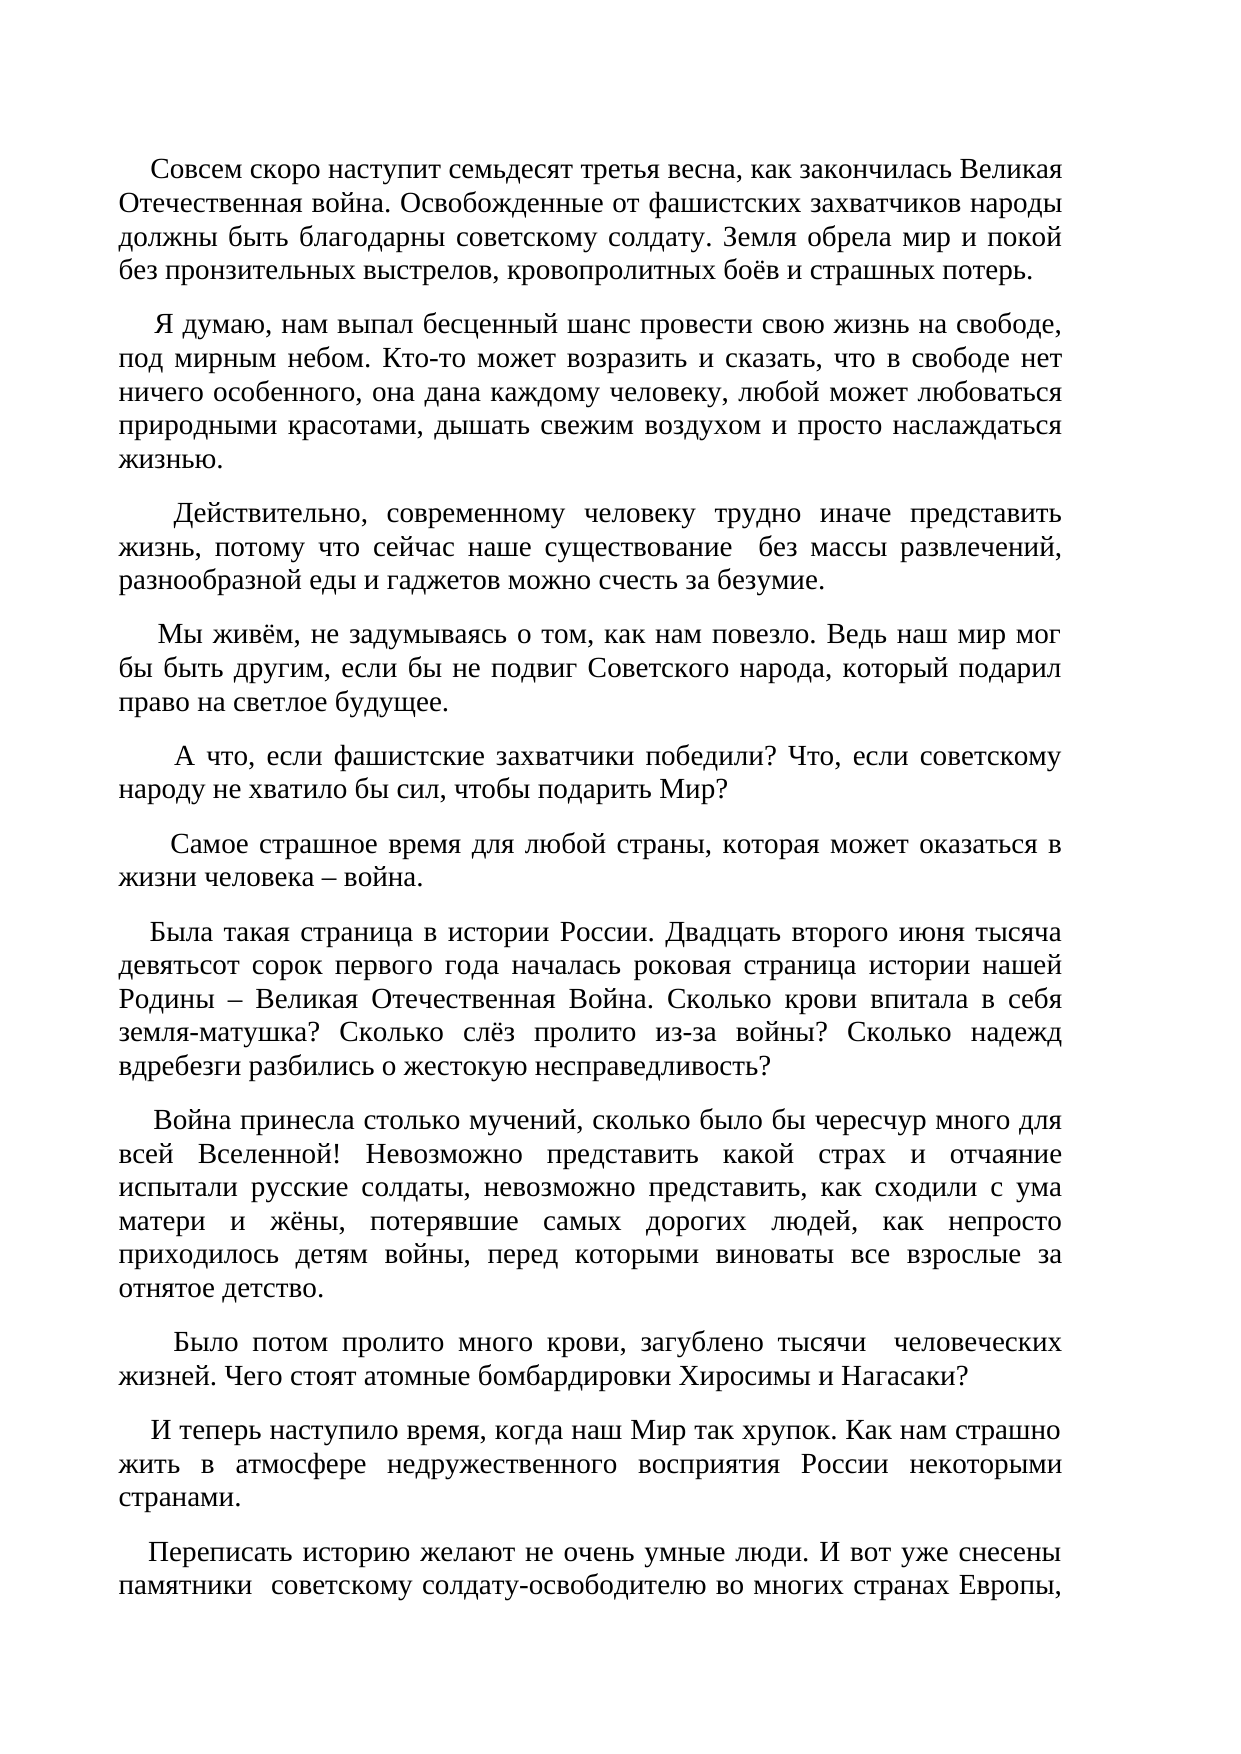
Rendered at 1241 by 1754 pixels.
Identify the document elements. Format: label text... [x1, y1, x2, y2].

text И теперь наступило время, когда наш Мир так хрупок. Как нам страшно жить в атмосфере недружественного восприятия России некоторыми странами. [118, 1412, 1063, 1513]
text Я думаю, нам выпал бесценный шанс провести свою жизнь на свободе, под мирным небом. Кто-то может возразить и сказать, что в свободе нет ничего особенного, она дана каждому человеку, любой может любоваться природными красотами, дышать свежим воздухом и просто наслаждаться жизнью. [118, 307, 1063, 474]
text Мы живём, не задумываясь о том, как нам повезло. Ведь наш мир мог бы быть другим, если бы не подвиг Советского народа, который подарил право на светлое будущее. [118, 617, 1063, 717]
text Самое страшное время для любой страны, которая может оказаться в жизни человека – война. [118, 826, 1063, 893]
text А что, если фашистские захватчики победили? Что, если советскому народу не хватило бы сил, чтобы подарить Мир? [118, 738, 1063, 805]
text Совсем скоро наступит семьдесят третья весна, как закончилась Великая Отечественная война. Освобожденные от фашистских захватчиков народы должны быть благодарны советскому солдату. Земля обрела мир и покой без пронзительных выстрелов, кровопролитных боёв и страшных потерь. [148, 152, 1092, 286]
text Было потом пролито много крови, загублено тысячи человеческих жизней. Чего стоят атомные бомбардировки Хиросимы и Нагасаки? [118, 1324, 1063, 1392]
text Была такая страница в истории России. Двадцать второго июня тысяча девятьсот сорок первого года началась роковая страница истории нашей Родины – Великая Отечественная Война. Сколько крови впитала в себя земля-матушка? Сколько слёз пролито из-за войны? Сколько надежд вдребезги разбились о жестокую несправедливость? [118, 914, 1063, 1082]
text Война принесла столько мучений, сколько было бы чересчур много для всей Вселенной! Невозможно представить какой страх и отчаяние испытали русские солдаты, невозможно представить, как сходили с ума матери и жёны, потерявшие самых дорогих людей, как непросто приходилось детям войны, перед которыми виноваты все взрослые за отнятое детство. [118, 1102, 1063, 1304]
text Действительно, современному человеку трудно иначе представить жизнь, потому что сейчас наше существование без массы развлечений, разнообразной еды и гаджетов можно счесть за безумие. [118, 495, 1063, 596]
